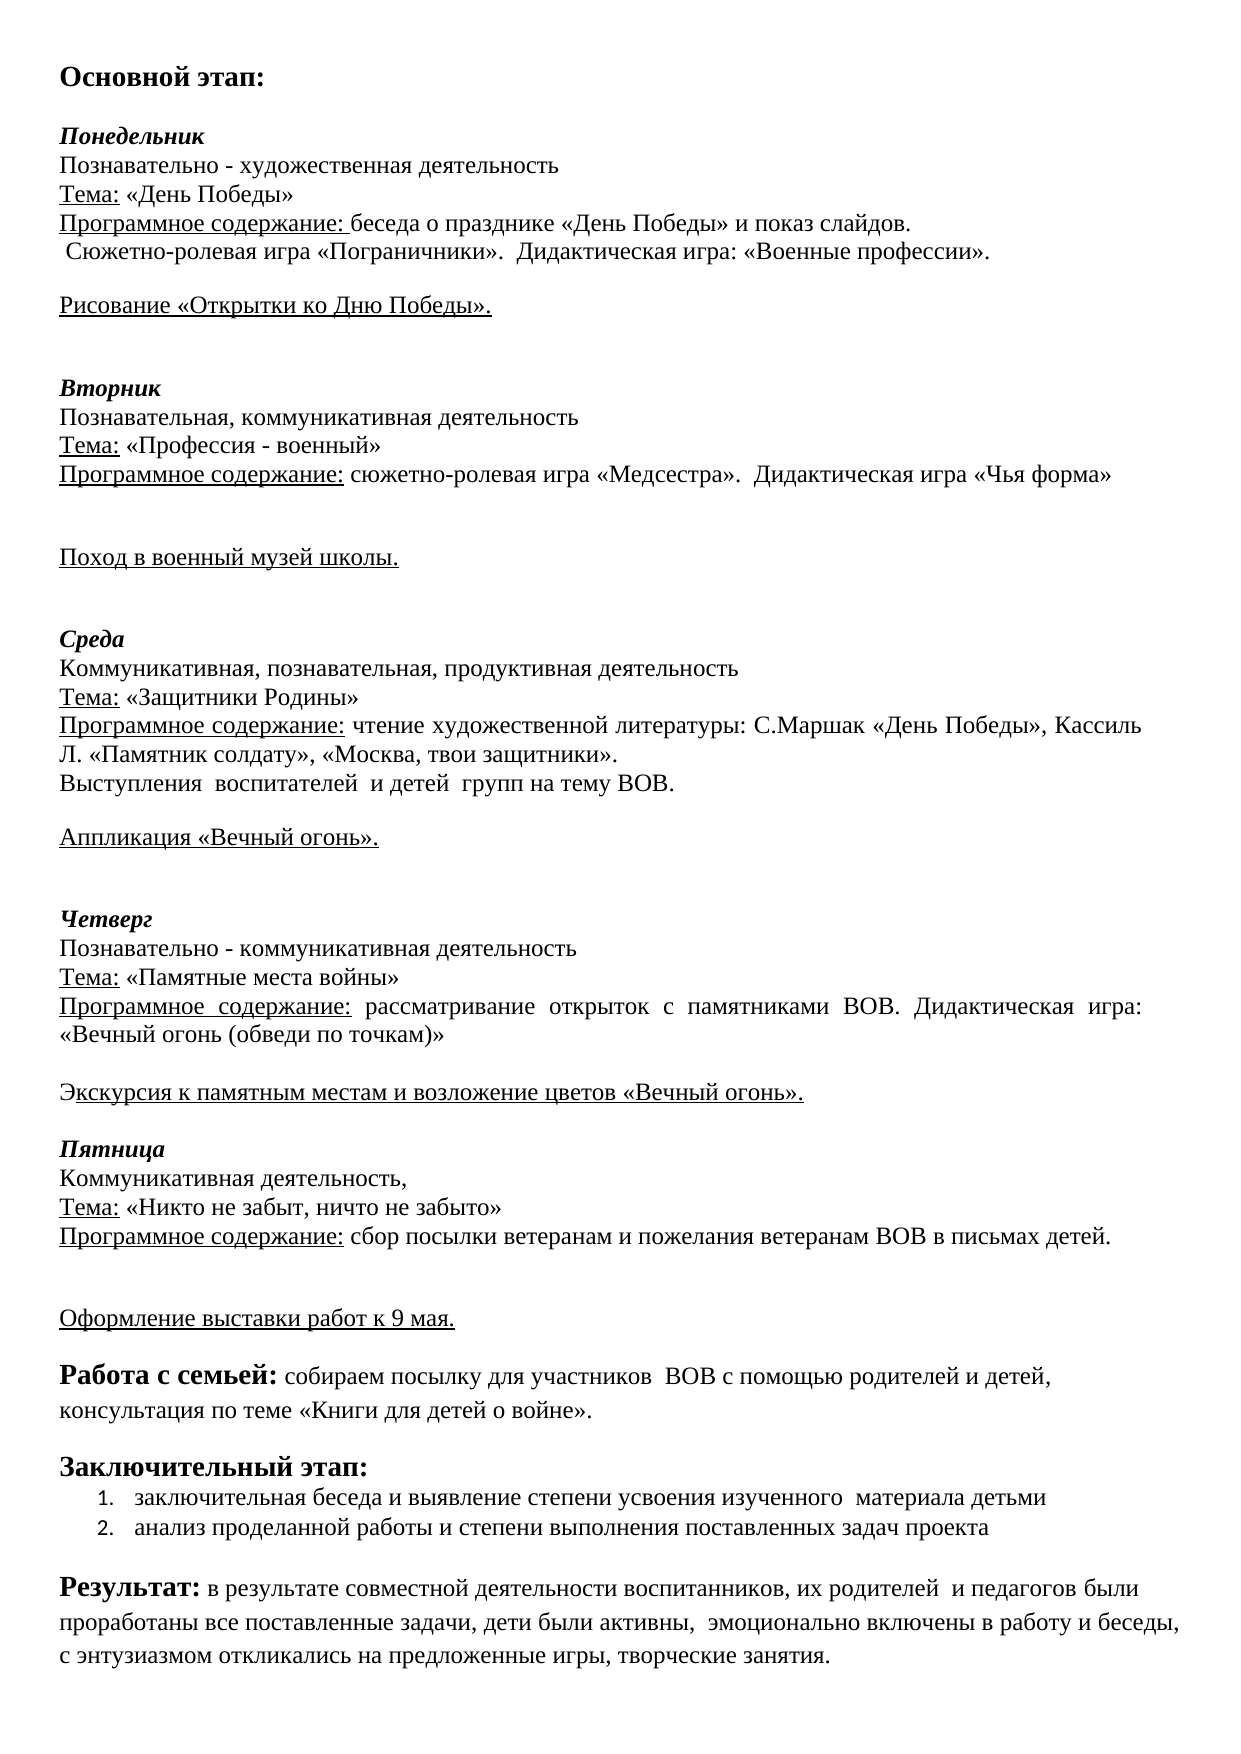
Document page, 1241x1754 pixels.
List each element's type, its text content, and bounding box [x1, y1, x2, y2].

text Сюжетно-ролевая игра «Пограничники». Дидактическая игра: «Военные профессии». [59, 236, 1196, 265]
text Рисование «Открытки ко Дню Победы». [59, 290, 1196, 319]
text Тема: «Никто не забыт, ничто не забыто» [59, 1192, 1143, 1221]
list анализ проделанной работы и степени выполнения поставленных задач проекта [97, 1512, 1143, 1541]
text Работа с семьей: собираем посылку для участников ВОВ с помощью родителей и детей, консультация по теме «Книги для детей о войне». [59, 1357, 1196, 1424]
text Понедельник [59, 121, 1143, 150]
text Познавательно - художественная деятельность [59, 150, 1143, 179]
text Оформление выставки работ к 9 мая. [59, 1303, 1196, 1332]
text Программное содержание: сюжетно-ролевая игра «Медсестра». Дидактическая игра «Чья форма» [59, 459, 1143, 488]
text Экскурсия к памятным местам и возложение цветов «Вечный огонь». [59, 1077, 1196, 1106]
text Пятница [59, 1134, 1143, 1163]
text Тема: «Защитники Родины» [59, 682, 1143, 711]
text Вторник [59, 373, 1143, 402]
text Аппликация «Вечный огонь». [59, 822, 1143, 851]
text Результат: в результате совместной деятельности воспитанников, их родителей и педагогов были проработаны все поставленные задачи, дети были активны, эмоционально включены в работу и беседы, с энтузиазмом откликались на предложенные игры, творческие занятия. [59, 1569, 1196, 1669]
text Программное содержание: чтение художественной литературы: С.Маршак «День Победы», Кассиль Л. «Памятник солдату», «Москва, твои защитники». [59, 711, 1143, 768]
list заключительная беседа и выявление степени усвоения изученного материала детьми [97, 1482, 1143, 1512]
text Основной этап: [59, 59, 1143, 93]
text Тема: «День Победы» [59, 179, 1143, 208]
text Четверг [59, 904, 1143, 933]
text Среда [59, 624, 1143, 653]
text Тема: «Памятные места войны» [59, 962, 1143, 991]
text Программное содержание: сбор посылки ветеранам и пожелания ветеранам ВОВ в письмах детей. [59, 1221, 1143, 1249]
text Поход в военный музей школы. [59, 542, 1196, 571]
text Выступления воспитателей и детей групп на тему ВОВ. [59, 768, 1196, 797]
text Заключительный этап: [59, 1449, 1143, 1482]
text Коммуникативная деятельность, [59, 1163, 1143, 1192]
text Познавательно - коммуникативная деятельность [59, 933, 1143, 962]
text Программное содержание: рассматривание открыток с памятниками ВОВ. Дидактическая игра: «Вечный огонь (обведи по точкам)» [59, 991, 1143, 1048]
text Познавательная, коммуникативная деятельность [59, 402, 1143, 430]
text Тема: «Профессия - военный» [59, 430, 1143, 459]
text Коммуникативная, познавательная, продуктивная деятельность [59, 653, 1143, 682]
text Программное содержание: беседа о празднике «День Победы» и показ слайдов. [59, 208, 1143, 236]
